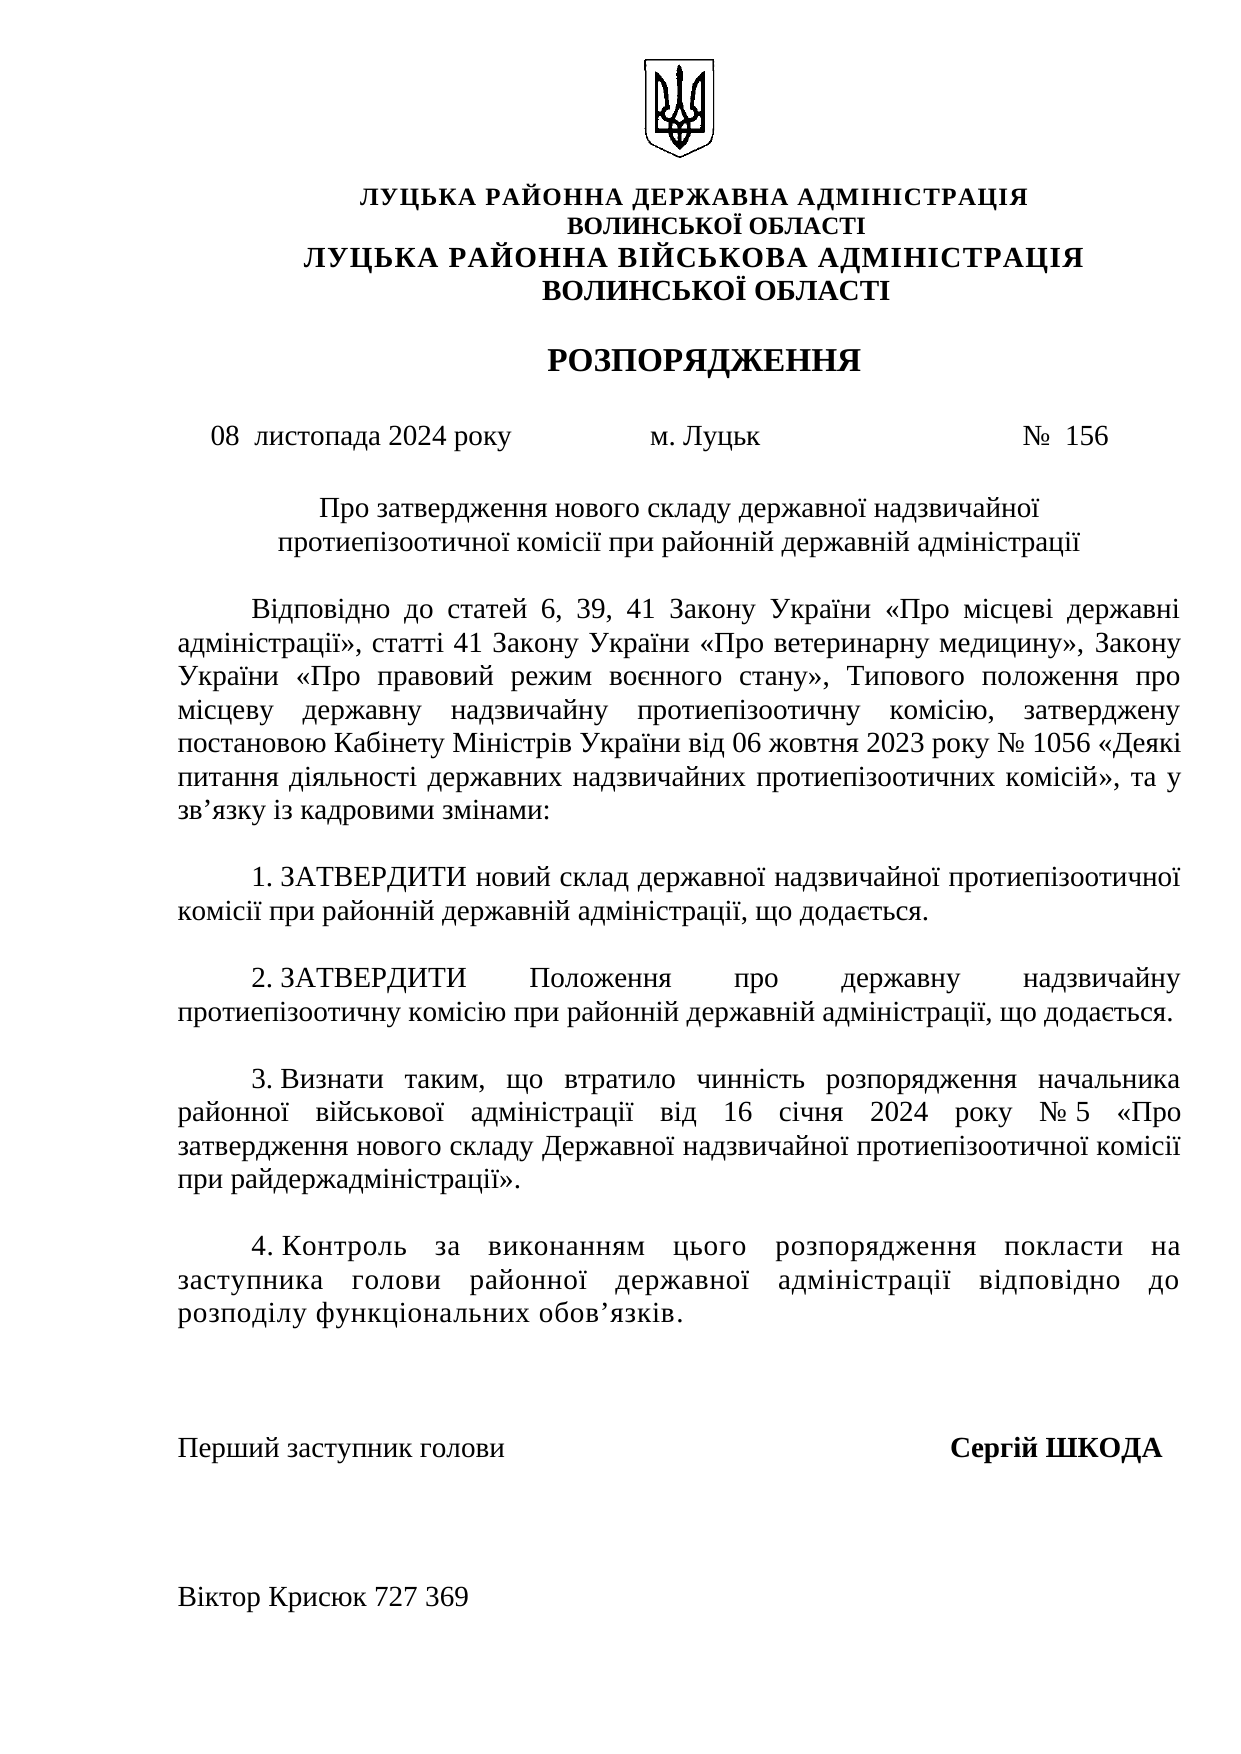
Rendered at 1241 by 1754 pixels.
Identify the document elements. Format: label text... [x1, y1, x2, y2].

table_header [177, 59, 1181, 182]
table_header 08 листопада 2024 року [177, 418, 532, 457]
text протиепізоотичної комісії при районній державній адміністрації [177, 524, 1181, 558]
subtitle 4. Контроль за виконанням цього розпорядження покласти на заступника голови районної державної адміністрації відповідно до розподілу функціональних обов’язків. [177, 1228, 1181, 1329]
text Відповідно до статей 6, 39, 41 Закону України «Про місцеві державні адміністрації», статті 41 Закону України «Про ветеринарну медицину», Закону України «Про правовий режим воєнного стану», Типового положення про місцеву державну надзвичайну протиепізоотичну комісію, затверджену постановою Кабінету Міністрів України від 06 жовтня 2023 року № 1056 «Деякі питання діяльності державних надзвичайних протиепізоотичних комісій», та у зв’язку із кадровими змінами: [177, 725, 1181, 826]
picture [644, 59, 715, 158]
text Перший заступник голови Сергій ШКОДА [177, 1430, 1181, 1463]
text 2. ЗАТВЕРДИТИ Положення про державну надзвичайну протиепізоотичну комісію при районній державній адміністрації, що додається. [177, 960, 1181, 1027]
table_cell [177, 182, 1181, 418]
table_header м. Луцьк [532, 418, 848, 457]
text Відповідно до статей 6, 39, 41 Закону України «Про місцеві державні адміністрації», статті 41 Закону України «Про ветеринарну медицину», Закону України «Про правовий режим воєнного стану», Типового положення про місцеву державну надзвичайну протиепізоотичну комісію, затверджену постановою Кабінету Міністрів України від 06 жовтня 2023 року № 1056 «Деякі питання діяльності державних надзвичайних протиепізоотичних комісій», та у зв’язку із кадровими змінами: [177, 591, 1181, 692]
text 1. ЗАТВЕРДИТИ новий склад державної надзвичайної протиепізоотичної комісії при районній державній адміністрації, що додається. [177, 859, 1181, 927]
table_header № 156 [848, 418, 1181, 457]
text Віктор Крисюк 727 369 [177, 1579, 1181, 1612]
text Про затвердження нового складу державної надзвичайної [177, 491, 1181, 524]
text 3. Визнати таким, що втратило чинність розпорядження начальника районної військової адміністрації від 16 січня 2024 року № 5 «Про затвердження нового складу Державної надзвичайної протиепізоотичної комісії при райдержадміністрації». [177, 1061, 1181, 1195]
